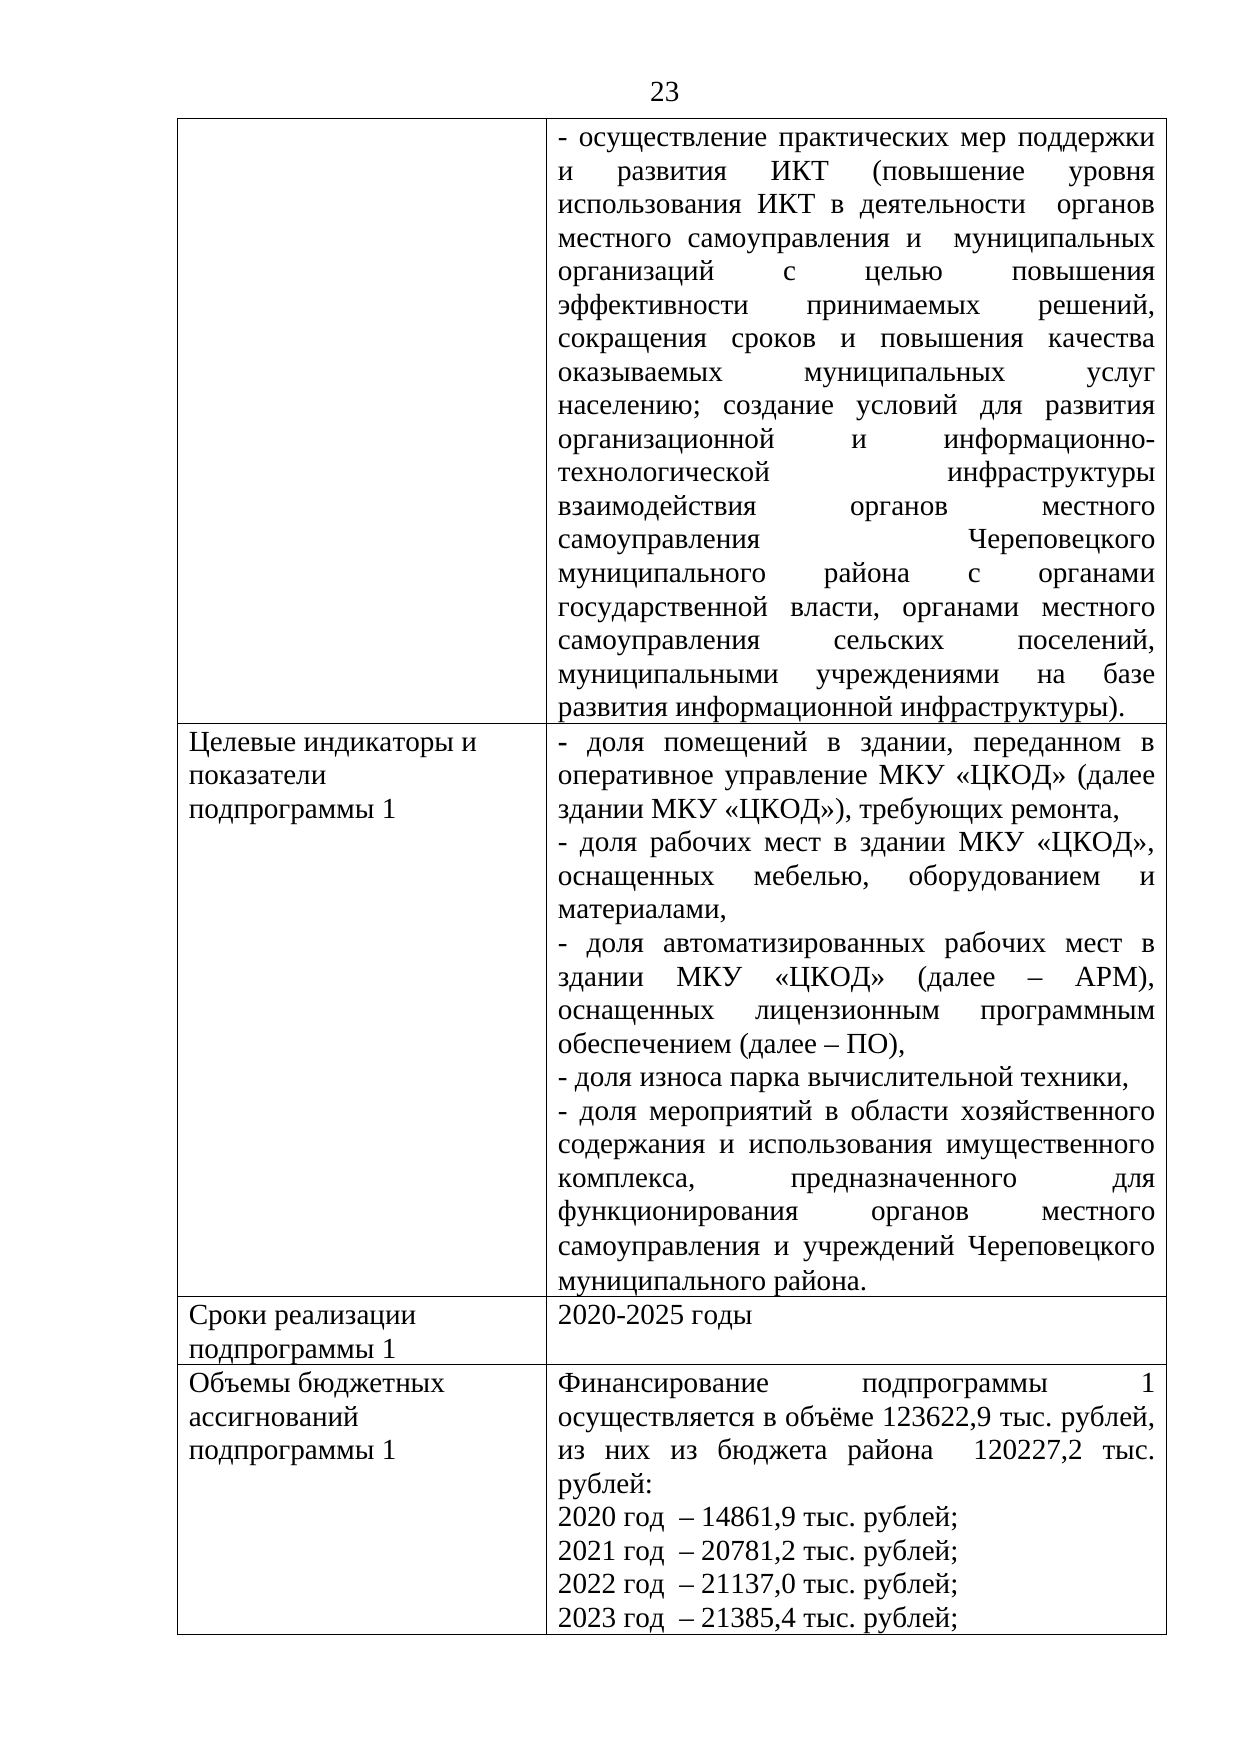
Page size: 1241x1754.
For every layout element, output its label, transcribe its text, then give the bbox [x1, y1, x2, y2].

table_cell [547, 119, 1166, 723]
table_cell - доля помещений в здании, переданном в оперативное управление МКУ «ЦКОД» (далее здании МКУ «ЦКОД»), требующих ремонта, - доля рабочих мест в здании МКУ «ЦКОД», оснащенных мебелью, оборудованием и материалами, - доля автоматизированных рабочих мест в здании МКУ «ЦКОД» (далее – АРМ), оснащенных лицензионным программным обеспечением (далее – ПО), - доля износа парка вычислительной техники, - доля мероприятий в области хозяйственного содержания и использования имущественного комплекса, предназначенного для функционирования органов местного самоуправления и учреждений Череповецкого муниципального района. [547, 724, 1166, 1296]
table_cell Целевые индикаторы и показатели подпрограммы 1 [178, 724, 546, 1296]
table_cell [178, 1365, 546, 1634]
table_cell 2020-2025 годы [547, 1297, 1166, 1364]
table_cell Сроки реализации подпрограммы 1 [178, 1297, 546, 1364]
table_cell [178, 119, 546, 723]
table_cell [547, 1365, 1166, 1634]
